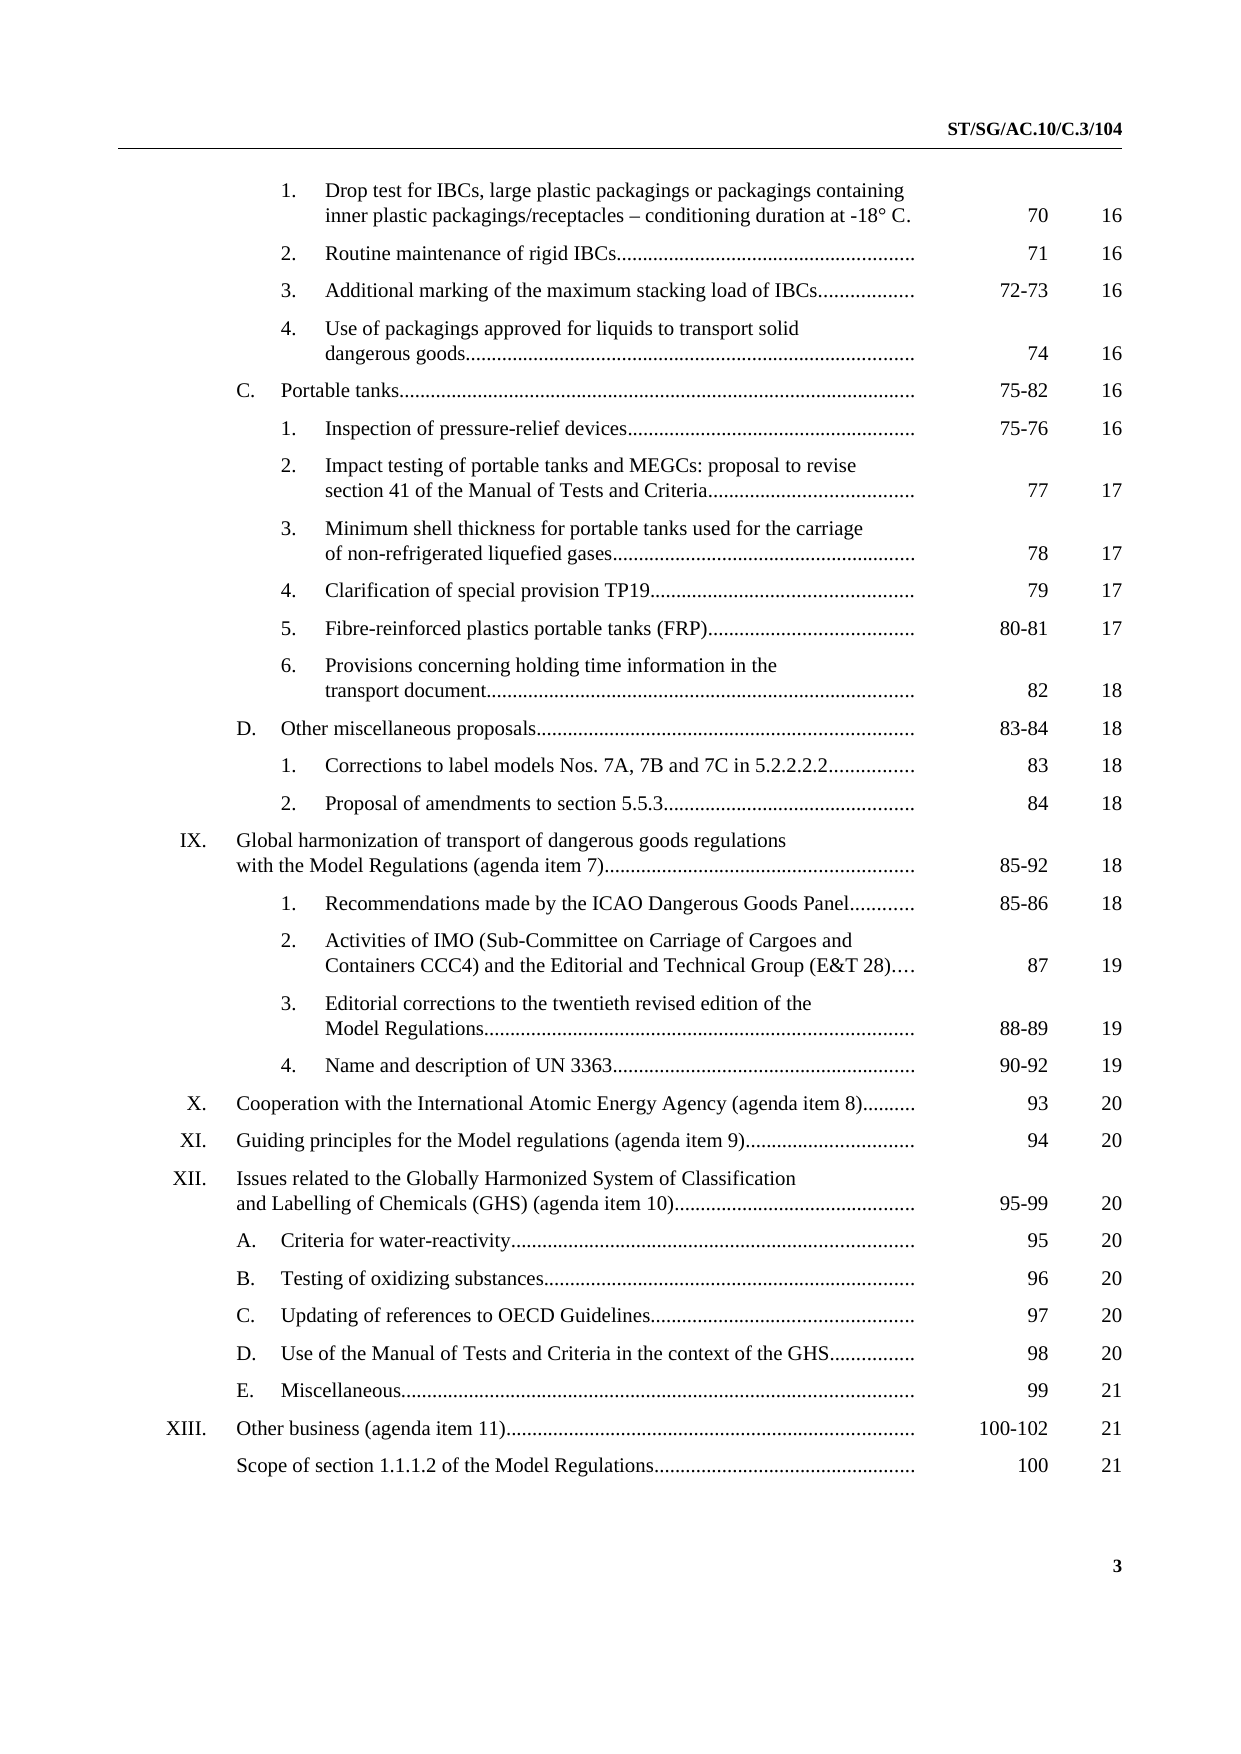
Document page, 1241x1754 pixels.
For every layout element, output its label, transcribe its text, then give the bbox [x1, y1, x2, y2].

text 5. Fibre-reinforced plastics portable tanks (FRP) 80-81 17 [118, 615, 1122, 640]
text IX. Global harmonization of transport of dangerous goods regulations with the Model Regulations (agenda item 7) 85-92 18 [118, 827, 1122, 877]
text 4. Clarification of special provision TP19 79 17 [118, 577, 1122, 602]
text 6. Provisions concerning holding time information in the transport document 82 18 [118, 652, 1122, 702]
text C. Portable tanks 75-82 16 [118, 377, 1122, 402]
text 1. Corrections to label models Nos. 7A, 7B and 7C in 5.2.2.2.2 83 18 [118, 752, 1122, 777]
text C. Updating of references to OECD Guidelines 97 20 [118, 1302, 1122, 1327]
text 3. Editorial corrections to the twentieth revised edition of the Model Regulations 88-89 19 [118, 990, 1122, 1040]
text XI. Guiding principles for the Model regulations (agenda item 9) 94 20 [118, 1127, 1122, 1152]
text 1. Recommendations made by the ICAO Dangerous Goods Panel 85-86 18 [118, 890, 1122, 915]
text B. Testing of oxidizing substances 96 20 [118, 1265, 1122, 1290]
text 3. Minimum shell thickness for portable tanks used for the carriage of non-refrigerated liquefied gases 78 17 [118, 515, 1122, 565]
text 2. Proposal of amendments to section 5.5.3 84 18 [118, 790, 1122, 815]
text Scope of section 1.1.1.2 of the Model Regulations 100 21 [118, 1452, 1122, 1477]
text E. Miscellaneous 99 21 [118, 1377, 1122, 1402]
text 1. Inspection of pressure-relief devices 75-76 16 [118, 415, 1122, 440]
text 2. Activities of IMO (Sub-Committee on Carriage of Cargoes and Containers CCC4) and the Editorial and Technical Group (E&T 28) 87 19 [118, 927, 1122, 977]
text XIII. Other business (agenda item 11) 100-102 21 [118, 1415, 1122, 1440]
text A. Criteria for water-reactivity 95 20 [118, 1227, 1122, 1252]
text 4. Name and description of UN 3363 90-92 19 [118, 1052, 1122, 1077]
text D. Other miscellaneous proposals 83-84 18 [118, 715, 1122, 740]
text X. Cooperation with the International Atomic Energy Agency (agenda item 8) 93 20 [118, 1090, 1122, 1115]
text 3. Additional marking of the maximum stacking load of IBCs 72-73 16 [118, 277, 1122, 302]
text 4. Use of packagings approved for liquids to transport solid dangerous goods 74 16 [118, 315, 1122, 365]
text 2. Impact testing of portable tanks and MEGCs: proposal to revise section 41 of the Manual of Tests and Criteria 77 17 [118, 452, 1122, 502]
text 1. Drop test for IBCs, large plastic packagings or packagings containing inner plastic packagings/receptacles – conditioning duration at -18° C 70 16 [118, 177, 1122, 227]
text D. Use of the Manual of Tests and Criteria in the context of the GHS 98 20 [118, 1340, 1122, 1365]
text 2. Routine maintenance of rigid IBCs 71 16 [118, 240, 1122, 265]
text XII. Issues related to the Globally Harmonized System of Classification and Labelling of Chemicals (GHS) (agenda item 10) 95-99 20 [118, 1165, 1122, 1215]
